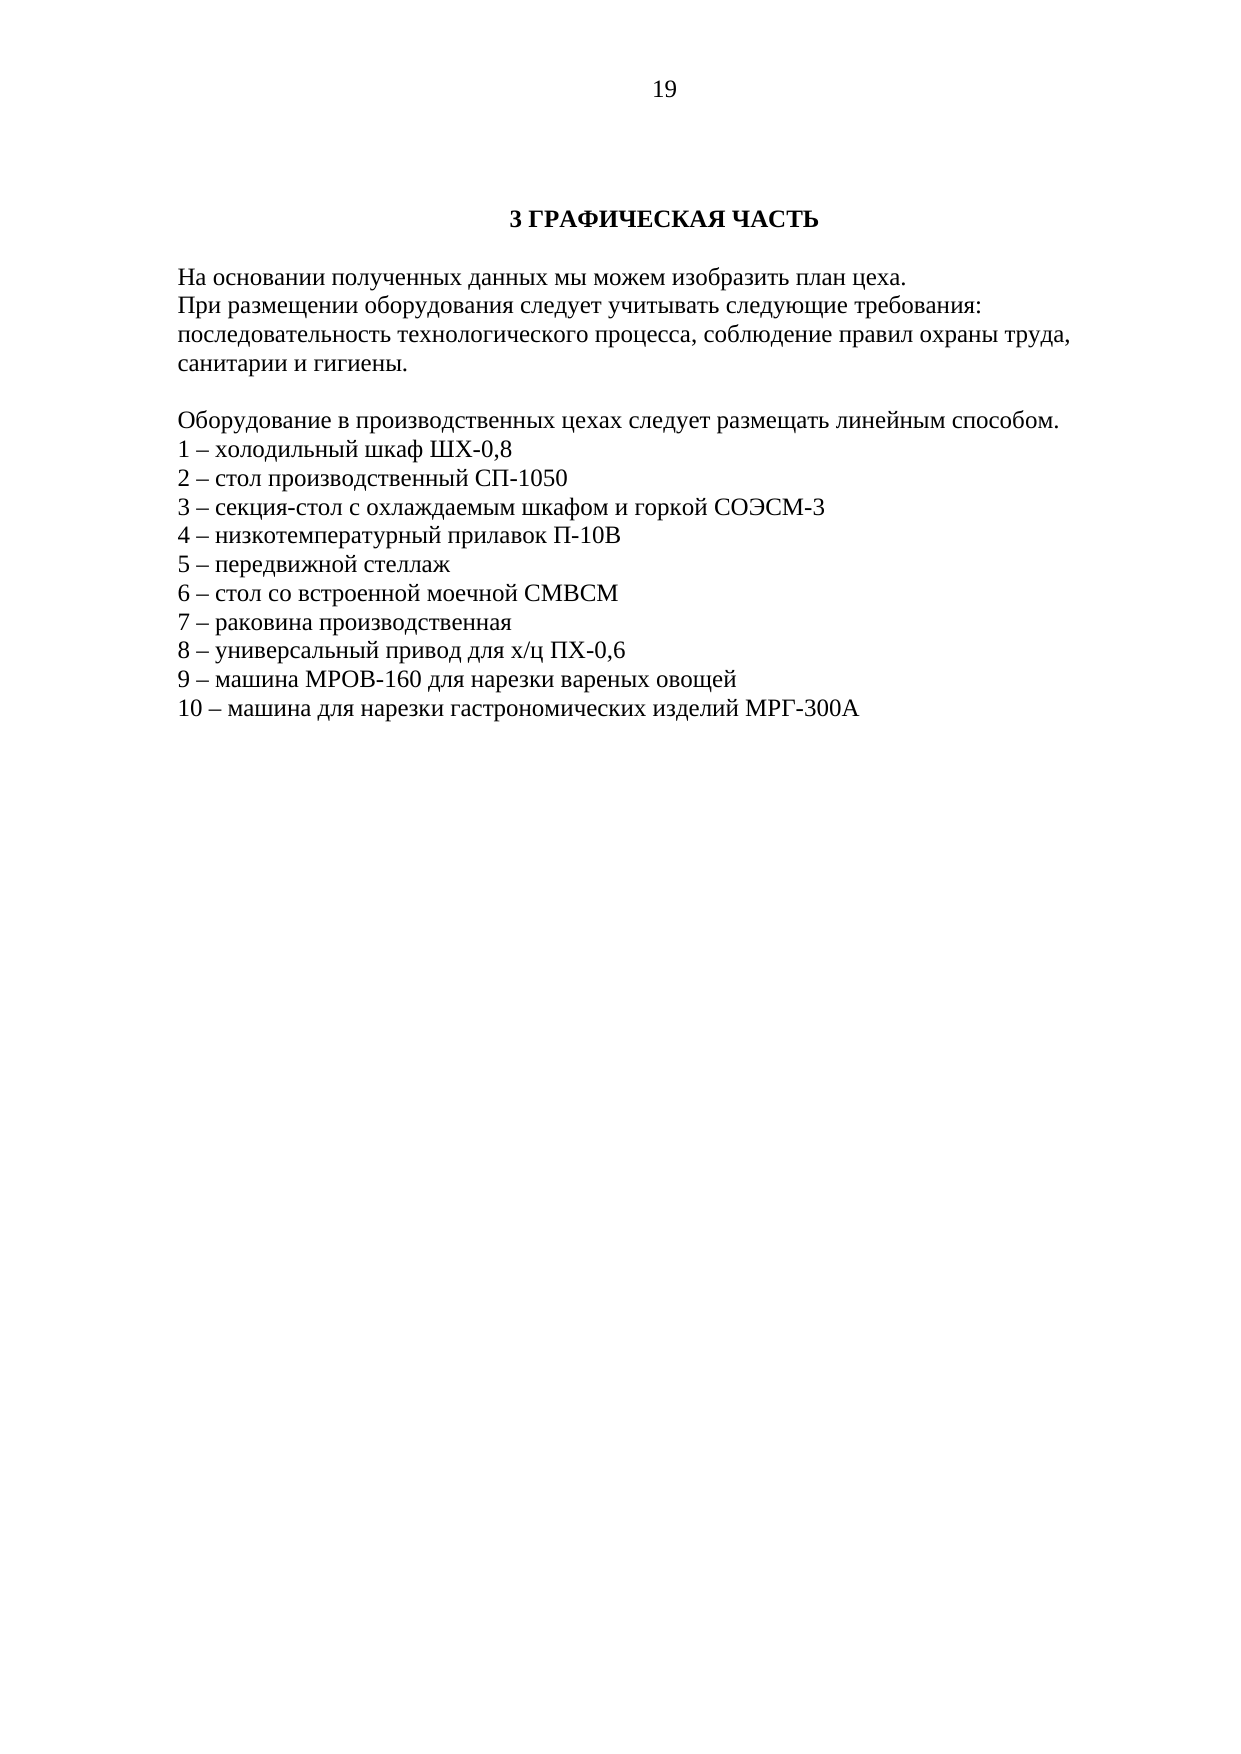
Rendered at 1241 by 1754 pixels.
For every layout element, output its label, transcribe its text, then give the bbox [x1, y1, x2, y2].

text 6 – стол со встроенной моечной СМВСМ [177, 578, 1152, 607]
text При размещении оборудования следует учитывать следующие требования: последовательность технологического процесса, соблюдение правил охраны труда, санитарии и гигиены. [177, 291, 1152, 377]
text 9 – машина МРОВ-160 для нарезки вареных овощей [177, 664, 1152, 693]
text 7 – раковина производственная [177, 607, 1152, 636]
text 5 – передвижной стеллаж [177, 549, 1152, 578]
text 2 – стол производственный СП-1050 [177, 463, 1152, 492]
text 4 – низкотемпературный прилавок П-10В [177, 521, 1152, 549]
text 3 ГРАФИЧЕСКАЯ ЧАСТЬ [177, 204, 1152, 233]
text 3 – секция-стол с охлаждаемым шкафом и горкой СОЭСМ-3 [177, 492, 1152, 521]
text Оборудование в производственных цехах следует размещать линейным способом. [177, 406, 1152, 434]
text 10 – машина для нарезки гастрономических изделий МРГ-300А [177, 693, 1152, 722]
text 8 – универсальный привод для х/ц ПХ-0,6 [177, 636, 1152, 664]
text 1 – холодильный шкаф ШХ-0,8 [177, 434, 1152, 463]
text На основании полученных данных мы можем изобразить план цеха. [177, 262, 1152, 291]
